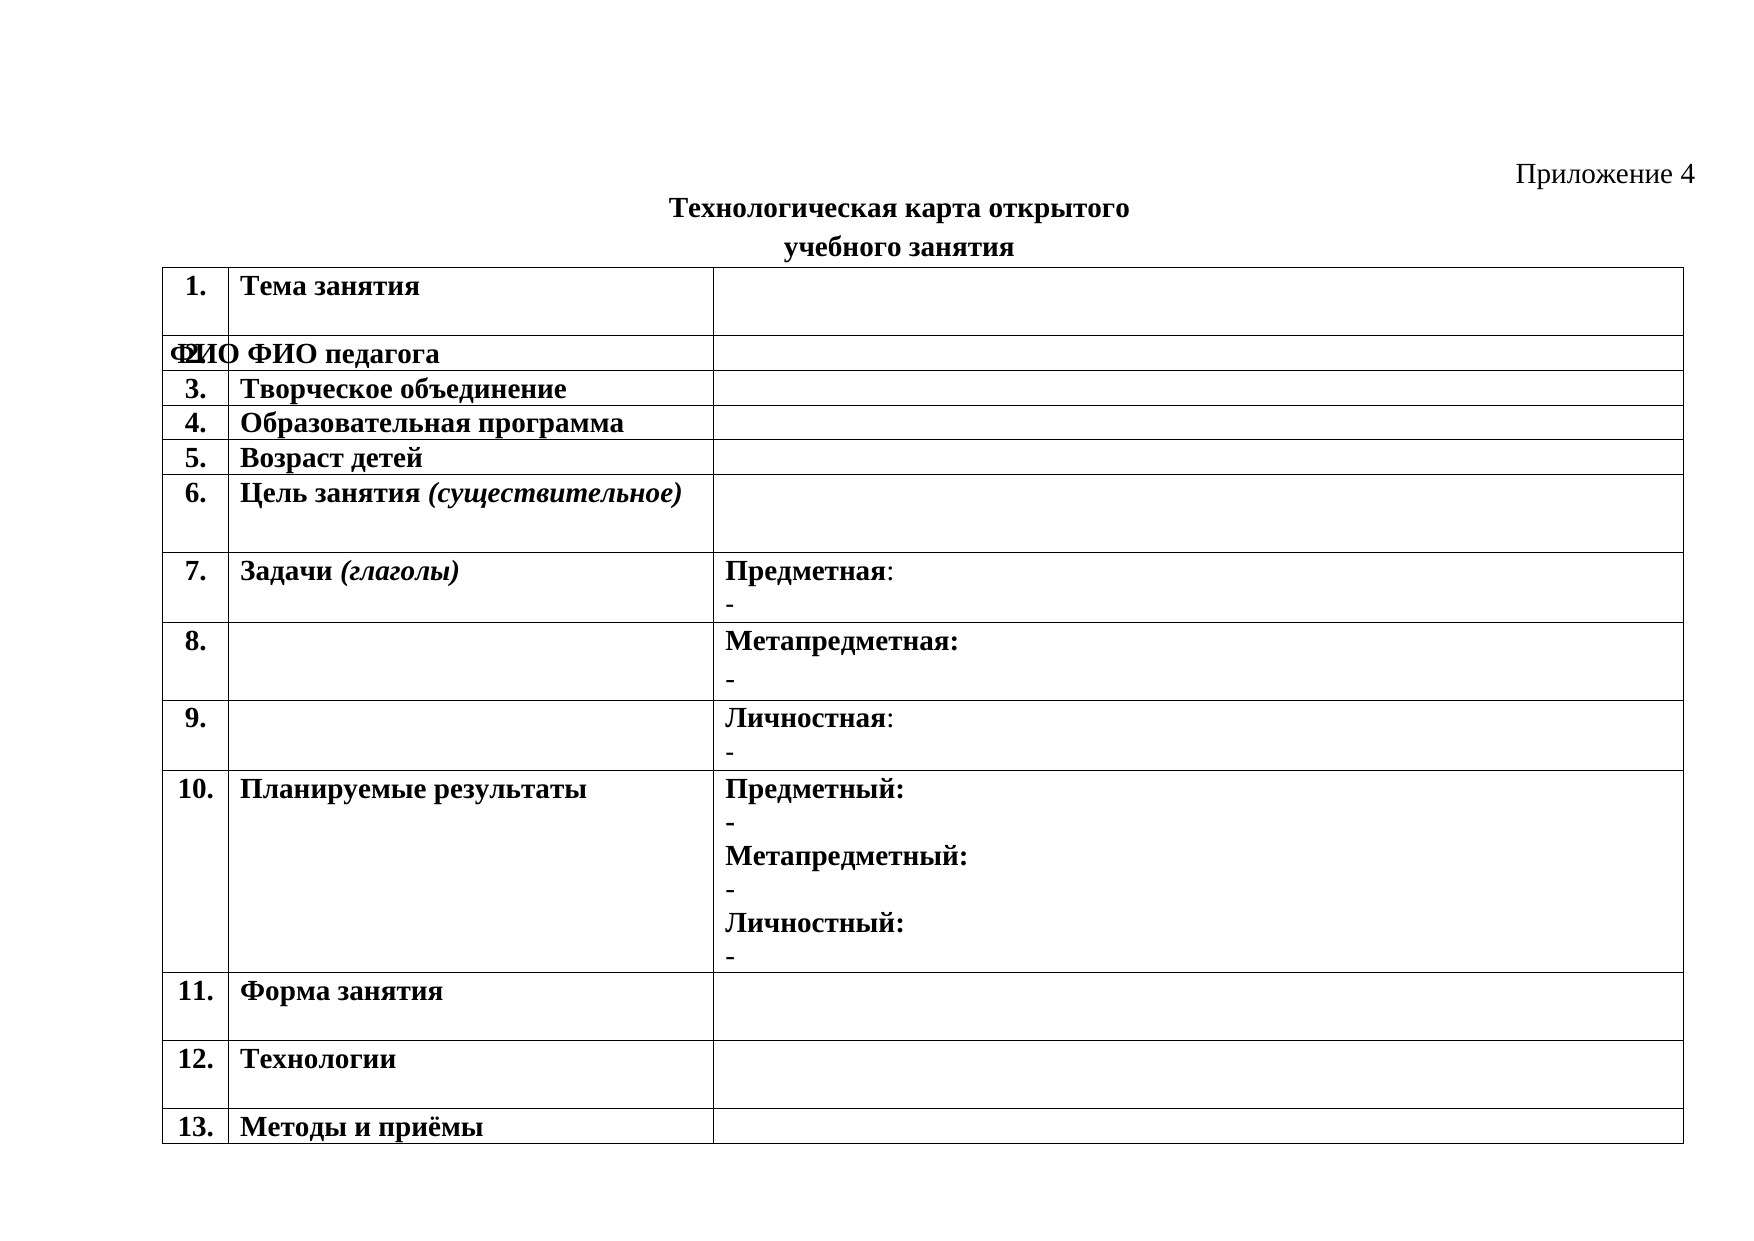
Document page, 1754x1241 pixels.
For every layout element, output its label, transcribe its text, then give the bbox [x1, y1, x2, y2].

table_cell [714, 475, 1683, 552]
table_cell Возраст детей [229, 440, 713, 474]
table_header Тема занятия [229, 268, 713, 335]
table_cell Предметный: - Метапредметный: - Личностный: - [714, 771, 1683, 972]
table_cell Задачи (глаголы) [229, 553, 713, 622]
table_cell 12. [163, 1041, 228, 1108]
table_cell [714, 1109, 1683, 1143]
table_cell Образовательная программа [229, 406, 713, 439]
table_cell 3. [163, 371, 228, 404]
table_cell [714, 440, 1683, 474]
table_cell 6. [163, 475, 228, 552]
table_cell [229, 623, 713, 699]
table_header 1. [163, 268, 228, 335]
table_cell 10. [163, 771, 228, 972]
table_cell Цель занятия (существительное) [229, 475, 713, 552]
table_cell 5. [163, 440, 228, 474]
table_cell Предметная: - [714, 553, 1683, 622]
table_cell 11. [163, 973, 228, 1040]
table_cell Творческое объединение [229, 371, 713, 404]
table_cell 7. [163, 553, 228, 622]
table_cell Личностная: - [714, 701, 1683, 770]
table_cell 2. [163, 336, 228, 370]
table_cell [714, 973, 1683, 1040]
table_cell [229, 701, 713, 770]
table_cell Методы и приёмы [229, 1109, 713, 1143]
table_cell [714, 406, 1683, 439]
table_cell Планируемые результаты [229, 771, 713, 972]
table_cell 4. [163, 406, 228, 439]
table_cell Технологии [229, 1041, 713, 1108]
table_header [714, 268, 1683, 335]
table_cell [714, 1041, 1683, 1108]
table_cell [714, 371, 1683, 404]
text Приложение 4 [103, 157, 1695, 190]
table_cell 9. [163, 701, 228, 770]
table_cell 8. [163, 623, 228, 699]
table_cell ФИО ФИО педагога [229, 336, 713, 370]
table_cell 13. [163, 1109, 228, 1143]
text Технологическая карта открытого [103, 190, 1695, 224]
table_cell Форма занятия [229, 973, 713, 1040]
table_cell Метапредметная: - [714, 623, 1683, 699]
text учебного занятия [103, 229, 1695, 262]
table_cell [714, 336, 1683, 370]
